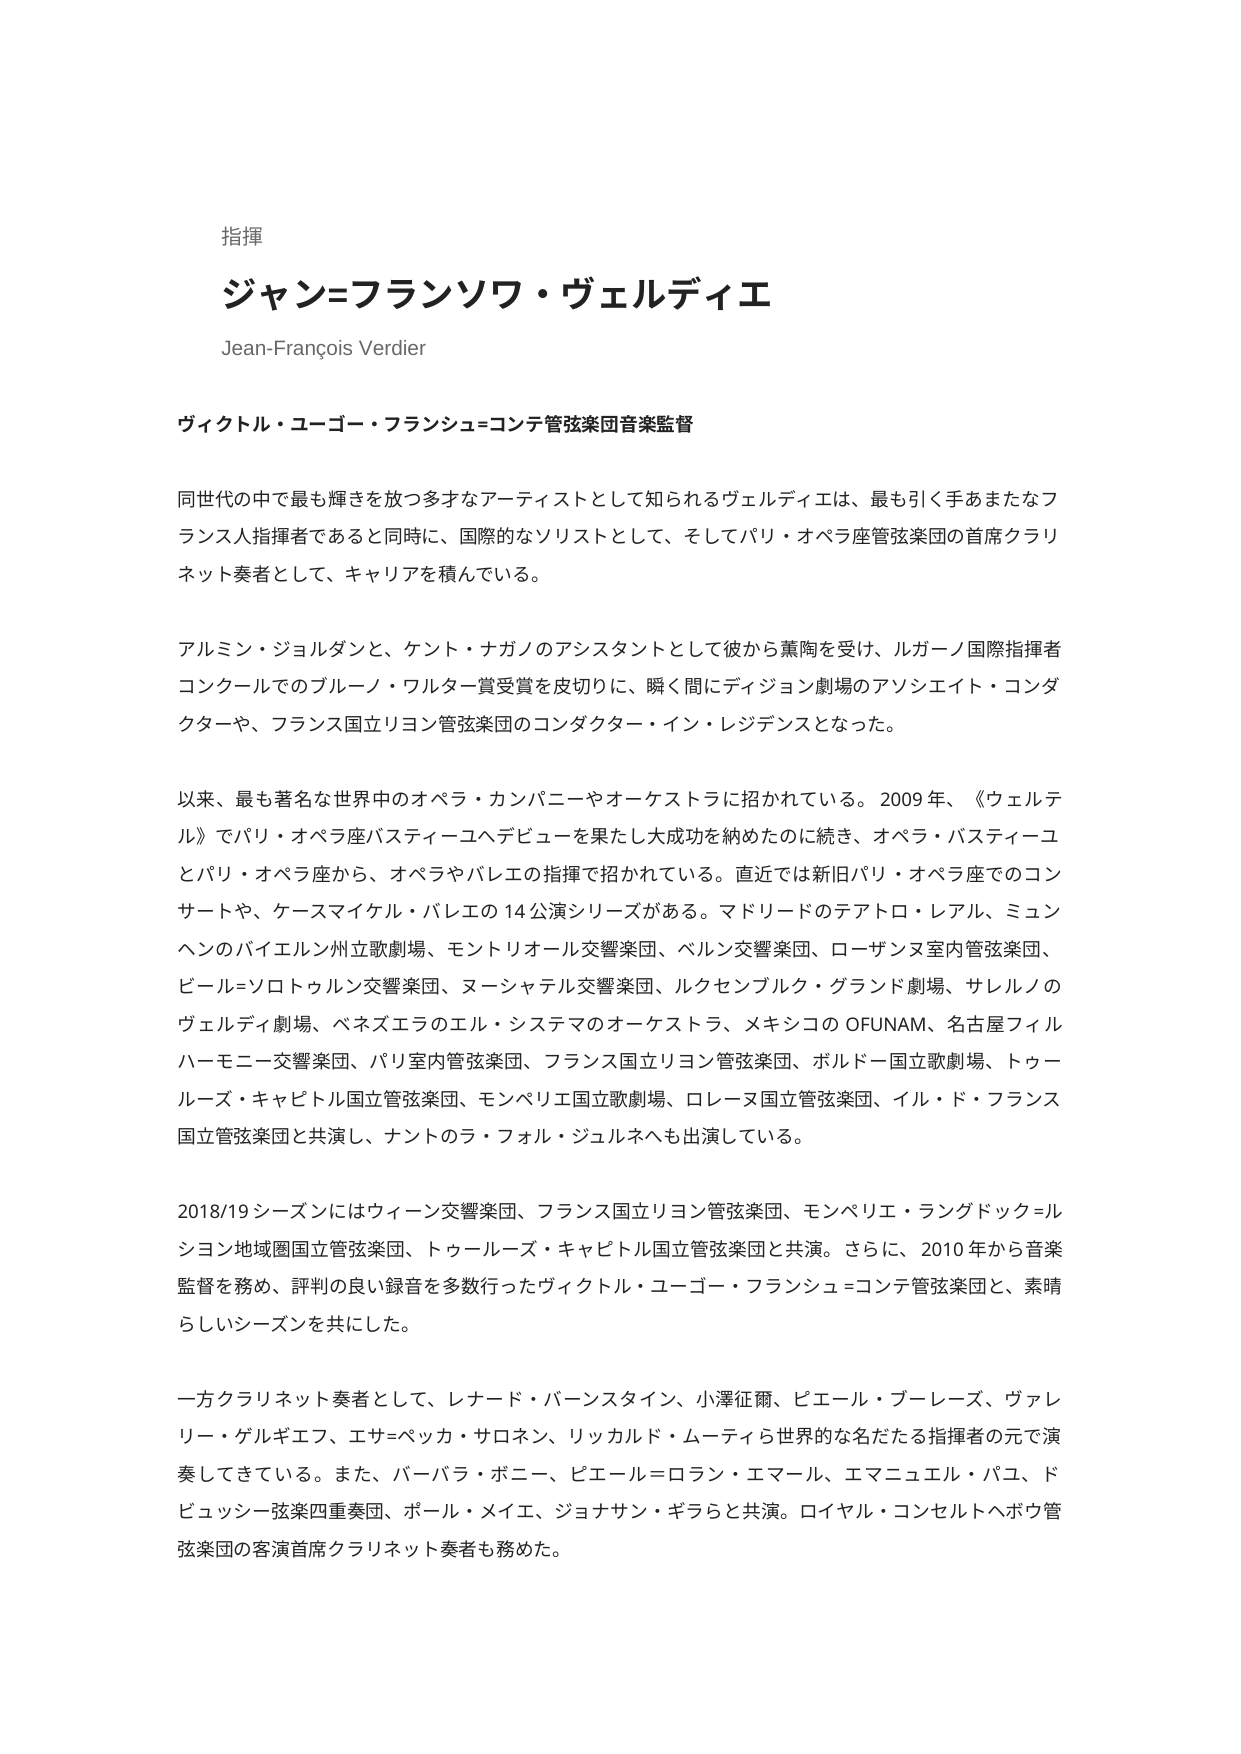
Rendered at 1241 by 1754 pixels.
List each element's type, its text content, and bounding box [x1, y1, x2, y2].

text Jean-François Verdier [221, 329, 1063, 367]
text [177, 404, 1063, 1567]
text 指揮 [221, 217, 1063, 254]
text ジャン=フランソワ・ヴェルディエ [221, 254, 1063, 329]
